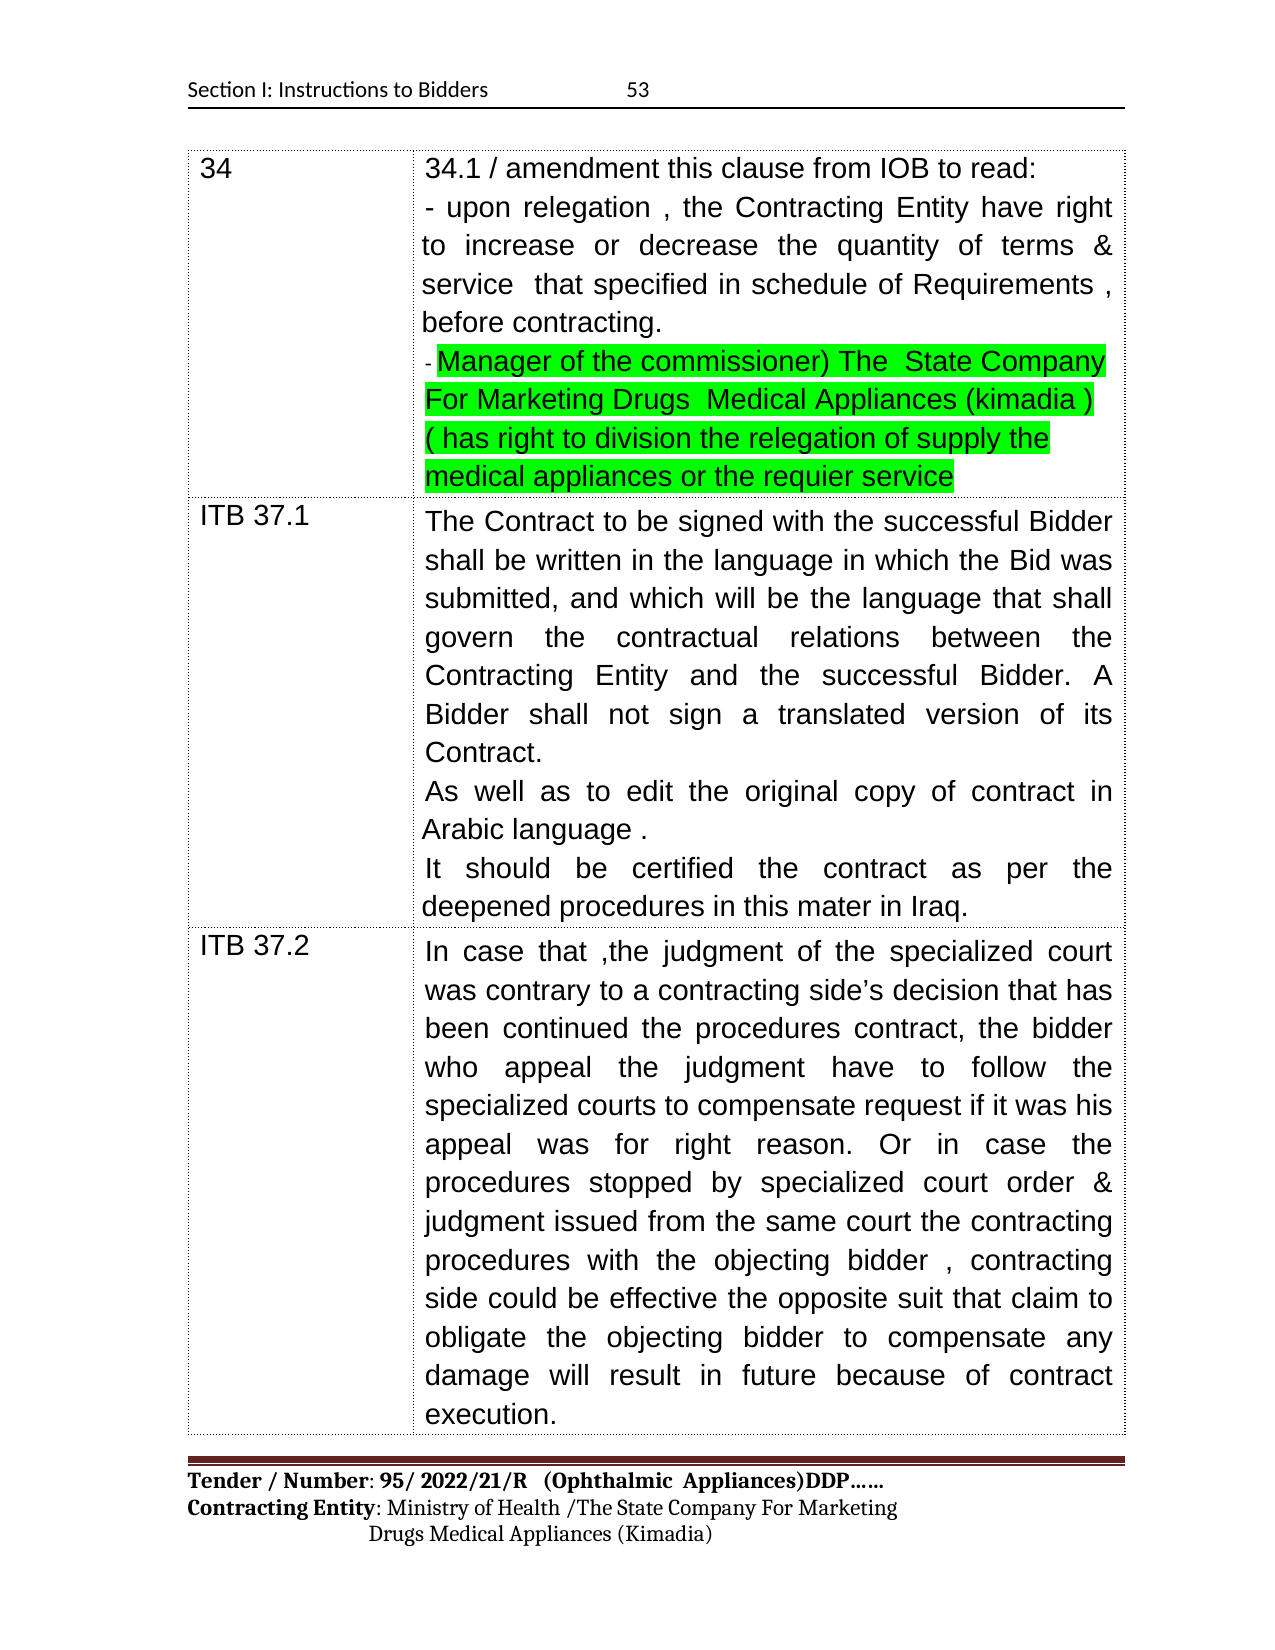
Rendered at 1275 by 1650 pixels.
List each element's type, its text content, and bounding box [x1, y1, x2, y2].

table_cell 34 [188, 150, 413, 497]
table_cell ITB 37.2 [188, 927, 413, 1434]
table_cell In case that ,the judgment of the specialized court was contrary to a contracting side’s decision that has been continued the procedures contract, the bidder who appeal the judgment have to follow the specialized courts to compensate request if it was his appeal was for right reason. Or in case the procedures stopped by specialized court order & judgment issued from the same court the contracting procedures with the objecting bidder , contracting side could be effective the opposite suit that claim to obligate the objecting bidder to compensate any damage will result in future because of contract execution. [413, 927, 1125, 1434]
table_cell 34.1 / amendment this clause from IOB to read: - upon relegation , the Contracting Entity have right to increase or decrease the quantity of terms & service that specified in schedule of Requirements , before contracting. - Manager of the commissioner) The State Company For Marketing Drugs Medical Appliances (kimadia )( has right to division the relegation of supply the medical appliances or the requier service [413, 150, 1125, 497]
table_cell The Contract to be signed with the successful Bidder shall be written in the language in which the Bid was submitted, and which will be the language that shall govern the contractual relations between the Contracting Entity and the successful Bidder. A Bidder shall not sign a translated version of its Contract. As well as to edit the original copy of contract in Arabic language . It should be certified the contract as per the deepened procedures in this mater in Iraq. [413, 497, 1125, 927]
table_cell ITB 37.1 [188, 497, 413, 927]
